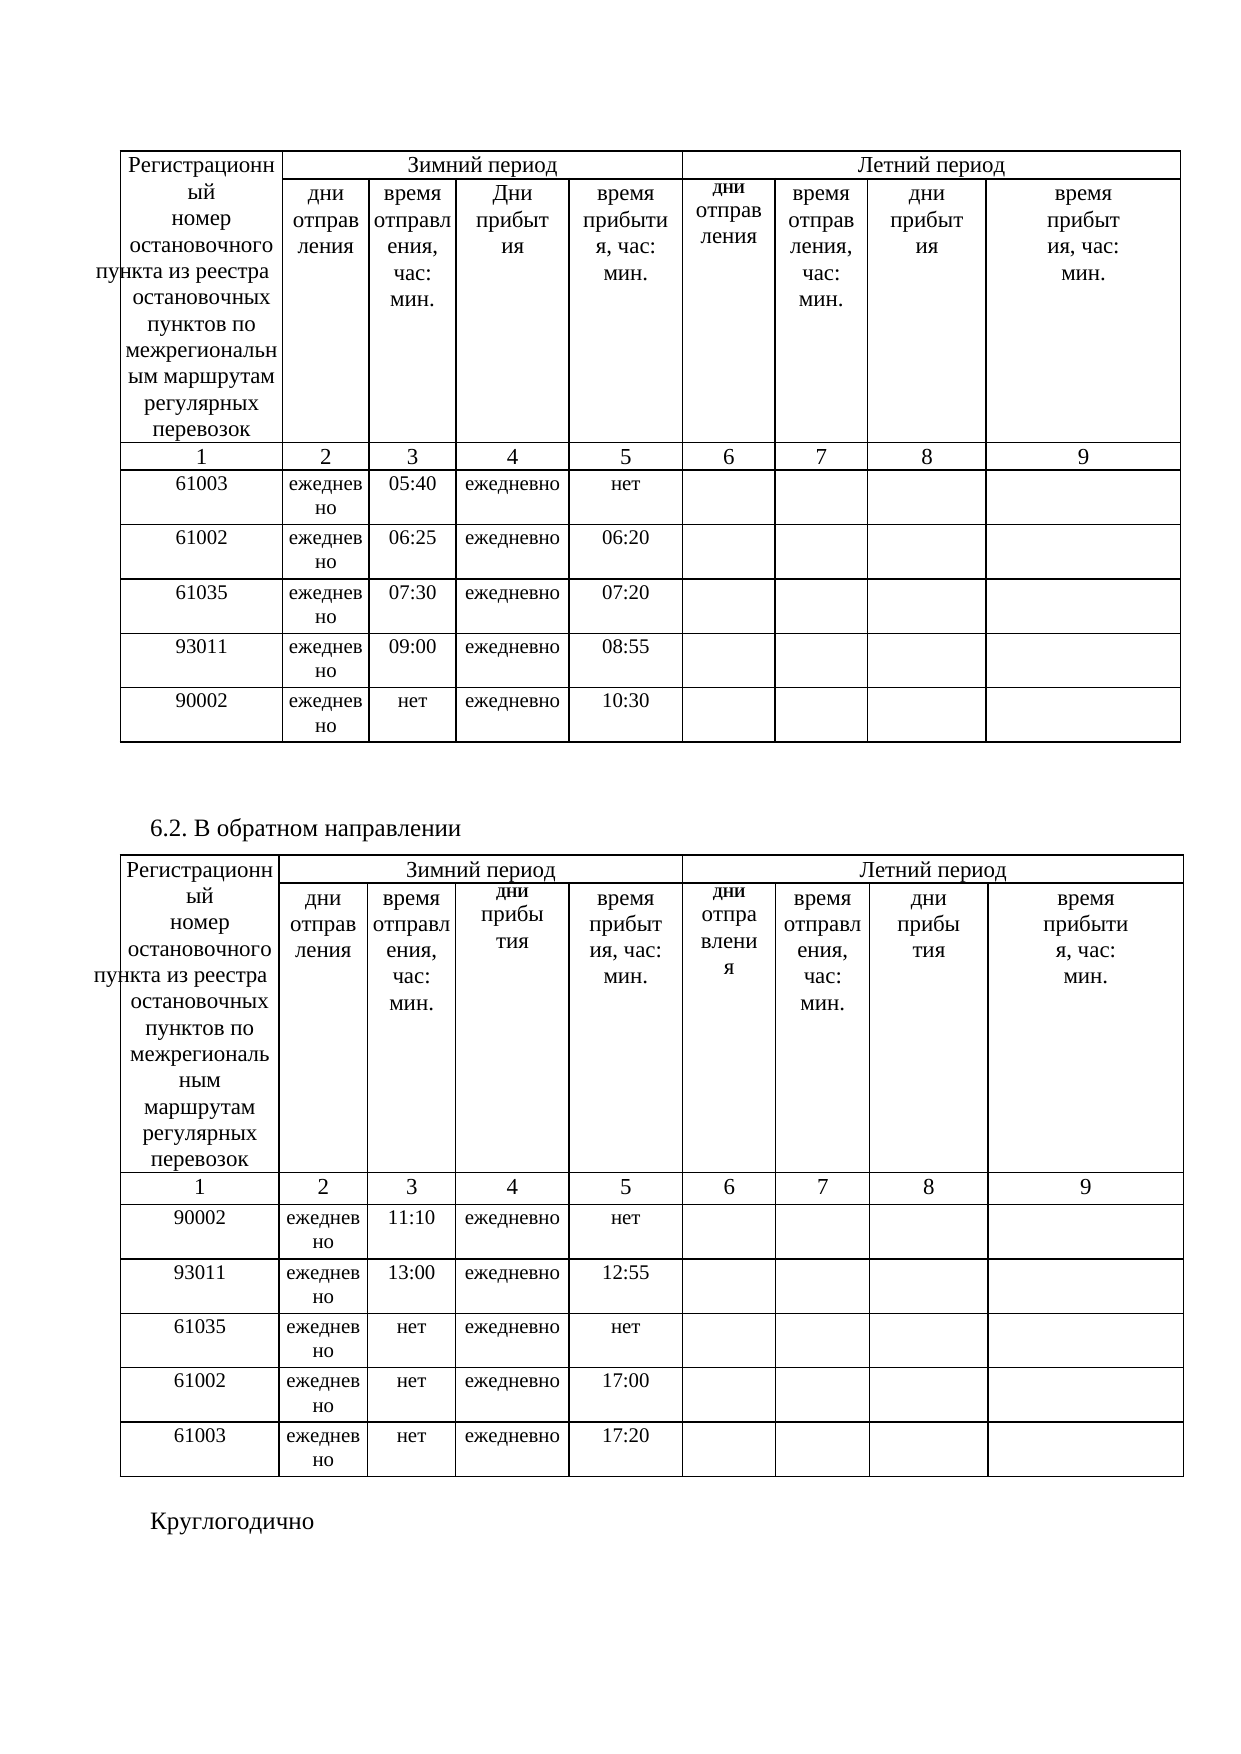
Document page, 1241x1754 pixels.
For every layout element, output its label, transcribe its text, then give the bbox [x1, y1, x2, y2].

table_cell ежедневно [283, 525, 368, 578]
table_cell 07:30 [370, 580, 455, 632]
table_cell [683, 634, 774, 687]
table_cell [870, 1314, 987, 1367]
table_cell 09:00 [370, 634, 455, 687]
table_cell нет [368, 1314, 455, 1367]
table_cell 61003 [121, 471, 282, 524]
table_cell ежедневно [457, 580, 568, 632]
table_cell ежедневно [457, 688, 568, 741]
table_cell [870, 1205, 987, 1258]
table_cell 2 [280, 1173, 367, 1204]
table_cell [776, 688, 867, 741]
table_cell 7 [776, 1173, 869, 1204]
table_cell ежедневно [283, 634, 368, 687]
table_cell 17:00 [570, 1368, 682, 1421]
table_cell 13:00 [368, 1260, 455, 1312]
table_header Летний период [683, 152, 1180, 178]
table_cell [987, 525, 1180, 578]
table_cell [776, 525, 867, 578]
table_cell [987, 471, 1180, 524]
table_cell ДНИ отправ ления [683, 180, 774, 441]
table_cell 06:20 [570, 525, 682, 578]
table_cell 61035 [121, 580, 282, 632]
table_cell 1 [121, 1173, 278, 1204]
table_cell нет [368, 1368, 455, 1421]
table_cell [683, 1260, 775, 1312]
table_cell ДНИ отпра влени я [683, 884, 775, 1172]
table_cell [870, 1423, 987, 1476]
table_cell дни прибы тия [870, 884, 987, 1172]
table_cell ежедневно [456, 1260, 568, 1312]
table_cell время отправ ления, час: мин. [776, 180, 867, 441]
table_cell ежедневно [456, 1205, 568, 1258]
table_cell [683, 471, 774, 524]
table_cell дни прибыт ия [868, 180, 985, 441]
table_cell нет [570, 471, 682, 524]
table_cell нет [368, 1423, 455, 1476]
table_cell время отправл ения, час: мин. [776, 884, 869, 1172]
table_cell 61035 [121, 1314, 278, 1367]
table_cell 90002 [121, 688, 282, 741]
table_cell [776, 471, 867, 524]
table_cell ежедневно [283, 688, 368, 741]
table_cell время прибыти я, час: мин. [570, 180, 682, 441]
table_cell ежедневно [280, 1423, 367, 1476]
table_cell [989, 1260, 1183, 1312]
table_cell нет [570, 1205, 682, 1258]
table_cell ежедневно [280, 1368, 367, 1421]
table_cell ежедневно [283, 580, 368, 632]
table_cell время отправл ения, час: мин. [370, 180, 455, 441]
table_cell [868, 634, 985, 687]
table_cell 5 [570, 443, 682, 469]
table_cell [870, 1368, 987, 1421]
table_cell 8 [870, 1173, 987, 1204]
table_cell 93011 [121, 634, 282, 687]
table_cell 3 [368, 1173, 455, 1204]
table_cell [868, 525, 985, 578]
table_cell 5 [570, 1173, 682, 1204]
table_cell время отправл ения, час: мин. [368, 884, 455, 1172]
table_header Зимний период [280, 856, 682, 882]
table_cell ежедневно [280, 1314, 367, 1367]
table_cell 8 [868, 443, 985, 469]
table_cell [987, 688, 1180, 741]
table_cell [683, 1368, 775, 1421]
table_cell 05:40 [370, 471, 455, 524]
table_cell [776, 1205, 869, 1258]
table_cell ежедневно [456, 1423, 568, 1476]
table_cell [776, 1314, 869, 1367]
table_cell 61002 [121, 525, 282, 578]
table_cell [683, 1423, 775, 1476]
table_cell 4 [457, 443, 568, 469]
table_cell [868, 688, 985, 741]
table_cell [776, 1368, 869, 1421]
text 6.2. В обратном направлении [150, 813, 1090, 842]
table_cell 07:20 [570, 580, 682, 632]
table_cell время прибыт ия, час: мин. [570, 884, 682, 1172]
table_cell ДНИ прибы тия [456, 884, 568, 1172]
table_cell 6 [683, 443, 774, 469]
table_cell 61002 [121, 1368, 278, 1421]
table_cell 2 [283, 443, 368, 469]
table_cell 17:20 [570, 1423, 682, 1476]
table_cell 08:55 [570, 634, 682, 687]
table_cell [776, 634, 867, 687]
table_cell [868, 471, 985, 524]
table_cell дни отправ ления [283, 180, 368, 441]
table_cell [868, 580, 985, 632]
table_cell время прибыти я, час: мин. [989, 884, 1183, 1172]
table_cell [683, 1205, 775, 1258]
table_cell нет [370, 688, 455, 741]
table_cell 9 [987, 443, 1180, 469]
table_cell 93011 [121, 1260, 278, 1312]
table_header Регистрационный номер остановочного пункта из реестра остановочных пунктов по межрегиональным маршрутам регулярных перевозок [121, 152, 282, 441]
table_cell ежедневно [457, 634, 568, 687]
table_cell ежедневно [283, 471, 368, 524]
table_cell 7 [776, 443, 867, 469]
table_cell [683, 580, 774, 632]
table_cell ежедневно [280, 1260, 367, 1312]
table_cell 4 [456, 1173, 568, 1204]
table_cell ежедневно [457, 471, 568, 524]
text Круглогодично [150, 1506, 1090, 1535]
table_cell [683, 525, 774, 578]
table_header Летний период [683, 856, 1183, 882]
table_cell [989, 1314, 1183, 1367]
table_cell [989, 1368, 1183, 1421]
table_cell [776, 1260, 869, 1312]
table_cell 90002 [121, 1205, 278, 1258]
table_header Регистрационный номер остановочного пункта из реестра остановочных пунктов по межрегиональным маршрутам регулярных перевозок [121, 856, 278, 1172]
table_cell 12:55 [570, 1260, 682, 1312]
table_cell ежедневно [280, 1205, 367, 1258]
table_cell [987, 634, 1180, 687]
table_cell [989, 1205, 1183, 1258]
table_cell ежедневно [456, 1368, 568, 1421]
table_cell время прибыт ия, час: мин. [987, 180, 1180, 441]
table_cell [683, 1314, 775, 1367]
table_cell [870, 1260, 987, 1312]
table_cell 10:30 [570, 688, 682, 741]
table_cell [776, 1423, 869, 1476]
table_cell [989, 1423, 1183, 1476]
table_cell 06:25 [370, 525, 455, 578]
table_cell 61003 [121, 1423, 278, 1476]
table_cell 9 [989, 1173, 1183, 1204]
table_header Зимний период [283, 152, 682, 178]
table_cell Дни прибыт ия [457, 180, 568, 441]
table_cell 11:10 [368, 1205, 455, 1258]
table_cell дни отправ ления [280, 884, 367, 1172]
table_cell [776, 580, 867, 632]
table_cell [683, 688, 774, 741]
table_cell нет [570, 1314, 682, 1367]
table_cell 1 [121, 443, 282, 469]
table_cell 6 [683, 1173, 775, 1204]
table_cell ежедневно [457, 525, 568, 578]
table_cell ежедневно [456, 1314, 568, 1367]
table_cell 3 [370, 443, 455, 469]
table_cell [987, 580, 1180, 632]
